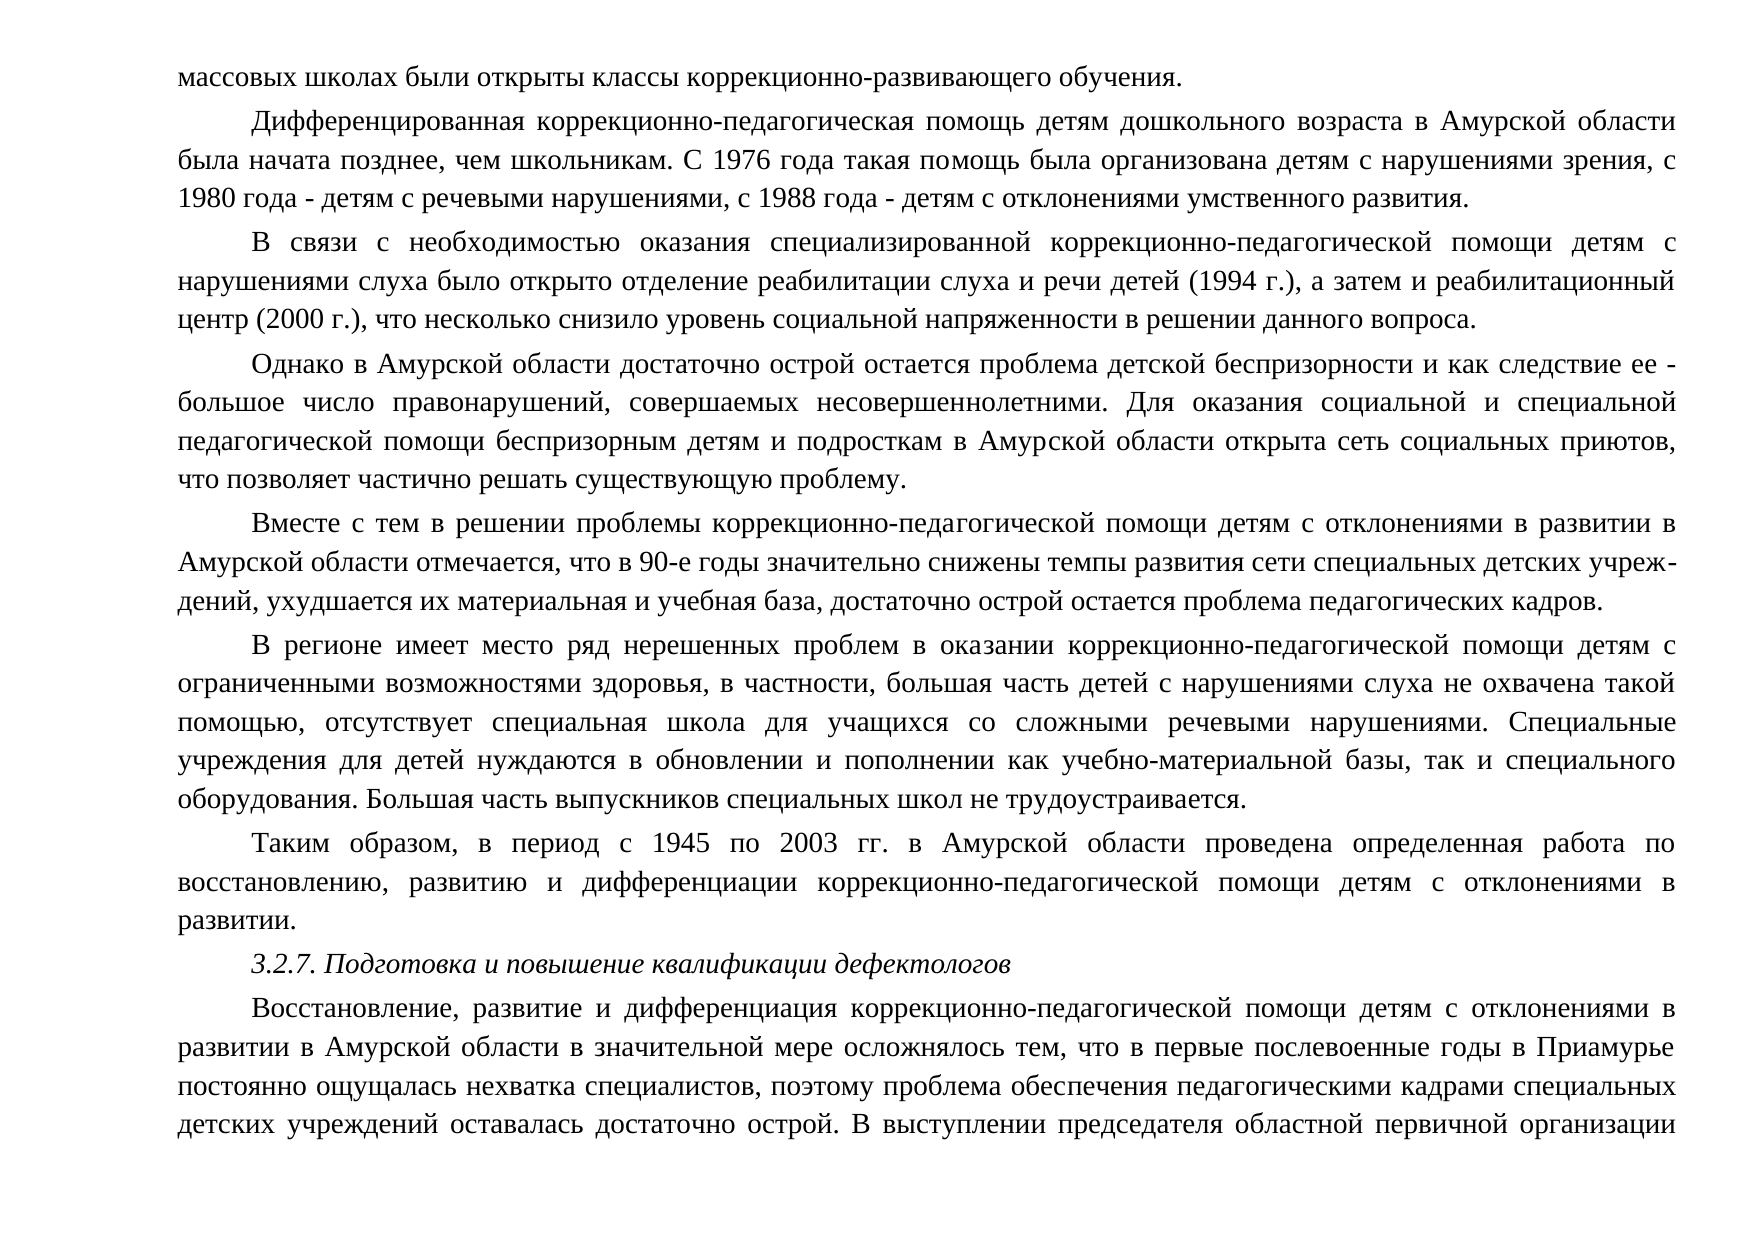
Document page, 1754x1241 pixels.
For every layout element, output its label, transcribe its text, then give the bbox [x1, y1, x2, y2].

text Таким образом, в период с 1945 по 2003 гг. в Амурской области проведена определенная работа по восстановлению, развитию и дифференциации коррекционно-педагогической помощи детям с отклонениями в развитии. [177, 825, 1677, 936]
text Однако в Амурской области достаточно острой остается проблема детской беспризорности и как следствие ее -большое число правонарушений, совершаемых несовершеннолетними. Для оказания социальной и специальной педагогической помощи беспризорным детям и подросткам в Амурской области открыта сеть социальных приютов, что позволяет частично решать существующую проблему. [177, 346, 1677, 495]
text Дифференцированная коррекционно-педагогическая помощь детям дошкольного возраста в Амурской области была начата позднее, чем школьникам. С 1976 года такая помощь была организована детям с нарушениями зрения, с 1980 года - детям с речевыми нарушениями, с 1988 года - детям с отклонениями умственного развития. [177, 103, 1677, 214]
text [177, 991, 1677, 1140]
text Вместе с тем в решении проблемы коррекционно-педагогической помощи детям с отклонениями в развитии в Амурской области отмечается, что в 90-е годы значительно снижены темпы развития сети специальных детских учреждений, ухудшается их материальная и учебная база, достаточно острой остается проблема педагогических кадров. [177, 506, 1677, 616]
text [177, 59, 1677, 93]
text В связи с необходимостью оказания специализированной коррекционно-педагогической помощи детям с нарушениями слуха было открыто отделение реабилитации слуха и речи детей (1994 г.), а затем и реабилитационный центр (2000 г.), что несколько снизило уровень социальной напряженности в решении данного вопроса. [177, 224, 1677, 335]
text В регионе имеет место ряд нерешенных проблем в оказании коррекционно-педагогической помощи детям с ограниченными возможностями здоровья, в частности, большая часть детей с нарушениями слуха не охвачена такой помощью, отсутствует специальная школа для учащихся со сложными речевыми нарушениями. Специальные учреждения для детей нуждаются в обновлении и пополнении как учебно-материальной базы, так и специального оборудования. Большая часть выпускников специальных школ не трудоустраивается. [177, 627, 1677, 814]
text 3.2.7. Подготовка и повышение квалификации дефектологов [177, 946, 1677, 980]
